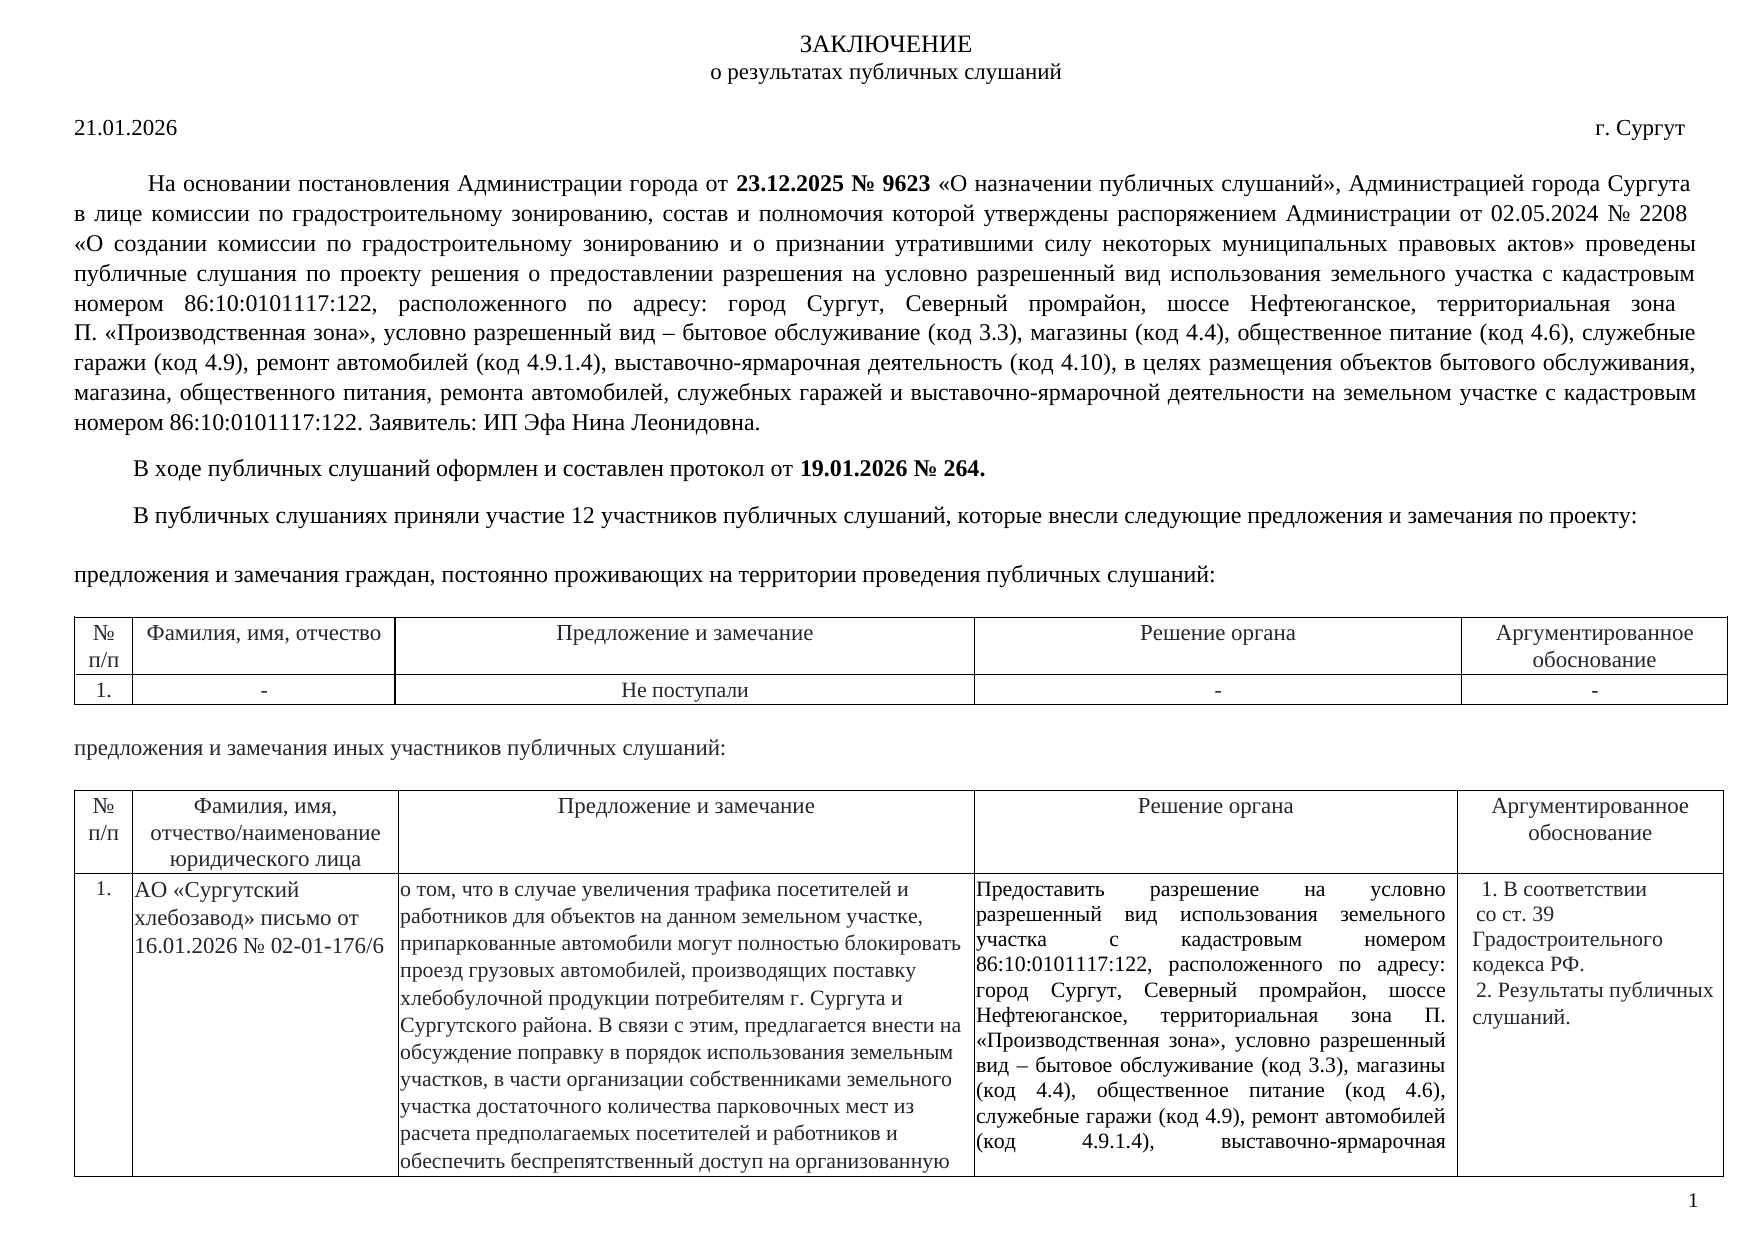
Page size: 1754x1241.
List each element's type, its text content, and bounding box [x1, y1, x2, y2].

table_header Фамилия, имя, отчество/наименование юридического лица [133, 791, 398, 873]
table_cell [1458, 874, 1723, 1176]
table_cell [133, 874, 398, 1176]
text ЗАКЛЮЧЕНИЕ о результатах публичных слушаний [74, 29, 1698, 85]
table_cell - [975, 675, 1461, 704]
text предложения и замечания иных участников публичных слушаний: [74, 734, 1698, 761]
table_cell 1. [75, 874, 132, 1176]
table_header Предложение и замечание [396, 618, 974, 674]
text В публичных слушаниях приняли участие 12 участников публичных слушаний, которые внесли следующие предложения и замечания по проекту: [74, 501, 1698, 528]
table_header Предложение и замечание [399, 791, 974, 873]
table_cell - [133, 675, 394, 704]
table_header Аргументированное обоснование [1458, 791, 1723, 873]
text На основании постановления Администрации города от 23.12.2025 № 9623 «О назначении публичных слушаний», Администрацией города Сургута в лице комиссии по градостроительному зонированию, состав и полномочия которой утверждены распоряжением Администрации от 02.05.2024 № 2208 «О создании комиссии по градостроительному зонированию и о признании утратившими силу некоторых муниципальных правовых актов» проведены публичные слушания по проекту решения о предоставлении разрешения на условно разрешенный вид использования земельного участка с кадастровым номером 86:10:0101117:122, расположенного по адресу: город Сургут, Северный промрайон, шоссе Нефтеюганское, территориальная зона П. «Производственная зона», условно разрешенный вид – бытовое обслуживание (код 3.3), магазины (код 4.4), общественное питание (код 4.6), служебные гаражи (код 4.9), ремонт автомобилей (код 4.9.1.4), выставочно-ярмарочная деятельность (код 4.10), в целях размещения объектов бытового обслуживания, магазина, общественного питания, ремонта автомобилей, служебных гаражей и выставочно-ярмарочной деятельности на земельном участке с кадастровым номером 86:10:0101117:122. Заявитель: ИП Эфа Нина Леонидовна. [74, 169, 1698, 435]
table_header № п/п [75, 791, 132, 873]
table_cell 1. [75, 675, 132, 704]
text В ходе публичных слушаний оформлен и составлен протокол от 19.01.2026 № 264. [74, 454, 1698, 482]
table_header Решение органа [975, 791, 1457, 873]
table_header Аргументированное обоснование [1462, 618, 1727, 674]
table_header Решение органа [975, 618, 1461, 674]
table_cell - [1462, 675, 1727, 704]
table_header Фамилия, имя, отчество [133, 618, 394, 674]
text 21.01.2026 г. Сургут [74, 114, 1698, 140]
text предложения и замечания граждан, постоянно проживающих на территории проведения публичных слушаний: [74, 559, 1698, 587]
table_cell Не поступали [396, 675, 974, 704]
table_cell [975, 874, 1457, 1176]
table_header № п/п [75, 618, 132, 674]
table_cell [399, 874, 974, 1176]
